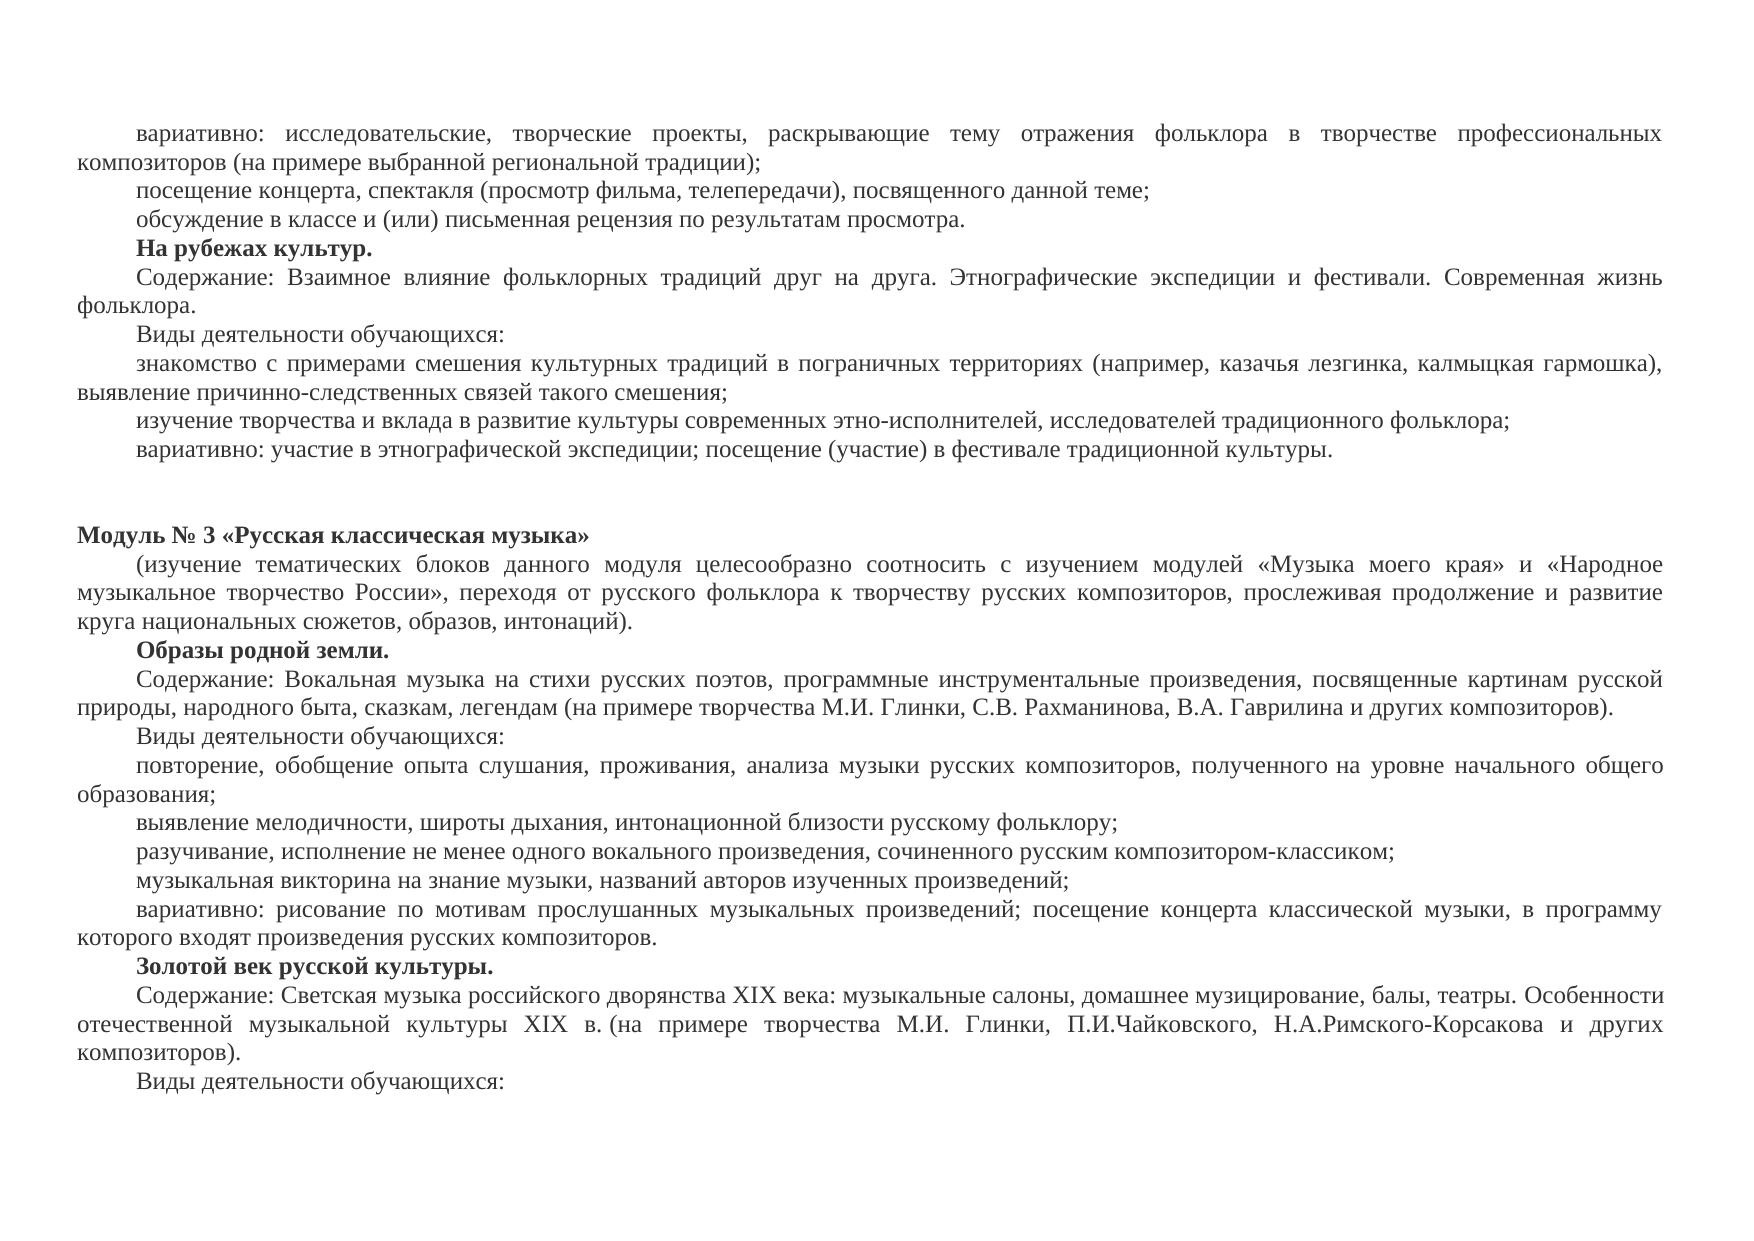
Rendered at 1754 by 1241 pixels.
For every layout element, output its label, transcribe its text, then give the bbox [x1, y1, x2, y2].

text Виды деятельности обучающихся: [77, 1066, 1664, 1095]
text На рубежах культур. [77, 233, 1664, 262]
text вариативно: исследовательские, творческие проекты, раскрывающие тему отражения фольклора в творчестве профессиональных композиторов (на примере выбранной региональной традиции); [77, 118, 1664, 176]
text вариативно: рисование по мотивам прослушанных музыкальных произведений; посещение концерта классической музыки, в программу которого входят произведения русских композиторов. [77, 894, 1664, 951]
text разучивание, исполнение не менее одного вокального произведения, сочиненного русским композитором-классиком; [77, 836, 1664, 865]
text Виды деятельности обучающихся: [77, 721, 1664, 750]
text повторение, обобщение опыта слушания, проживания, анализа музыки русских композиторов, полученного на уровне начального общего образования; [77, 750, 1664, 807]
text Содержание: Взаимное влияние фольклорных традиций друг на друга. Этнографические экспедиции и фестивали. Современная жизнь фольклора. [77, 262, 1664, 319]
text Виды деятельности обучающихся: [77, 319, 1664, 348]
text посещение концерта, спектакля (просмотр фильма, телепередачи), посвященного данной теме; [77, 176, 1664, 204]
text изучение творчества и вклада в развитие культуры современных этно-исполнителей, исследователей традиционного фольклора; [77, 406, 1664, 434]
text знакомство с примерами смешения культурных традиций в пограничных территориях (например, казачья лезгинка, калмыцкая гармошка), выявление причинно-следственных связей такого смешения; [77, 348, 1664, 406]
text Модуль № 3 «Русская классическая музыка» [77, 520, 1664, 549]
text выявление мелодичности, широты дыхания, интонационной близости русскому фольклору; [77, 807, 1664, 836]
text Содержание: Светская музыка российского дворянства XIX века: музыкальные салоны, домашнее музицирование, балы, театры. Особенности отечественной музыкальной культуры XIX в. (на примере творчества М.И. Глинки, П.И.Чайковского, Н.А.Римского-Корсакова и других композиторов). [77, 980, 1664, 1066]
text музыкальная викторина на знание музыки, названий авторов изученных произведений; [77, 865, 1664, 894]
text (изучение тематических блоков данного модуля целесообразно соотносить с изучением модулей «Музыка моего края» и «Народное музыкальное творчество России», переходя от русского фольклора к творчеству русских композиторов, прослеживая продолжение и развитие круга национальных сюжетов, образов, интонаций). [77, 549, 1664, 635]
text Золотой век русской культуры. [77, 951, 1664, 980]
text Образы родной земли. [77, 635, 1664, 664]
text вариативно: участие в этнографической экспедиции; посещение (участие) в фестивале традиционной культуры. [77, 434, 1664, 463]
text обсуждение в классе и (или) письменная рецензия по результатам просмотра. [77, 204, 1664, 233]
text Содержание: Вокальная музыка на стихи русских поэтов, программные инструментальные произведения, посвященные картинам русской природы, народного быта, сказкам, легендам (на примере творчества М.И. Глинки, С.В. Рахманинова, В.А. Гаврилина и других композиторов). [77, 664, 1664, 721]
